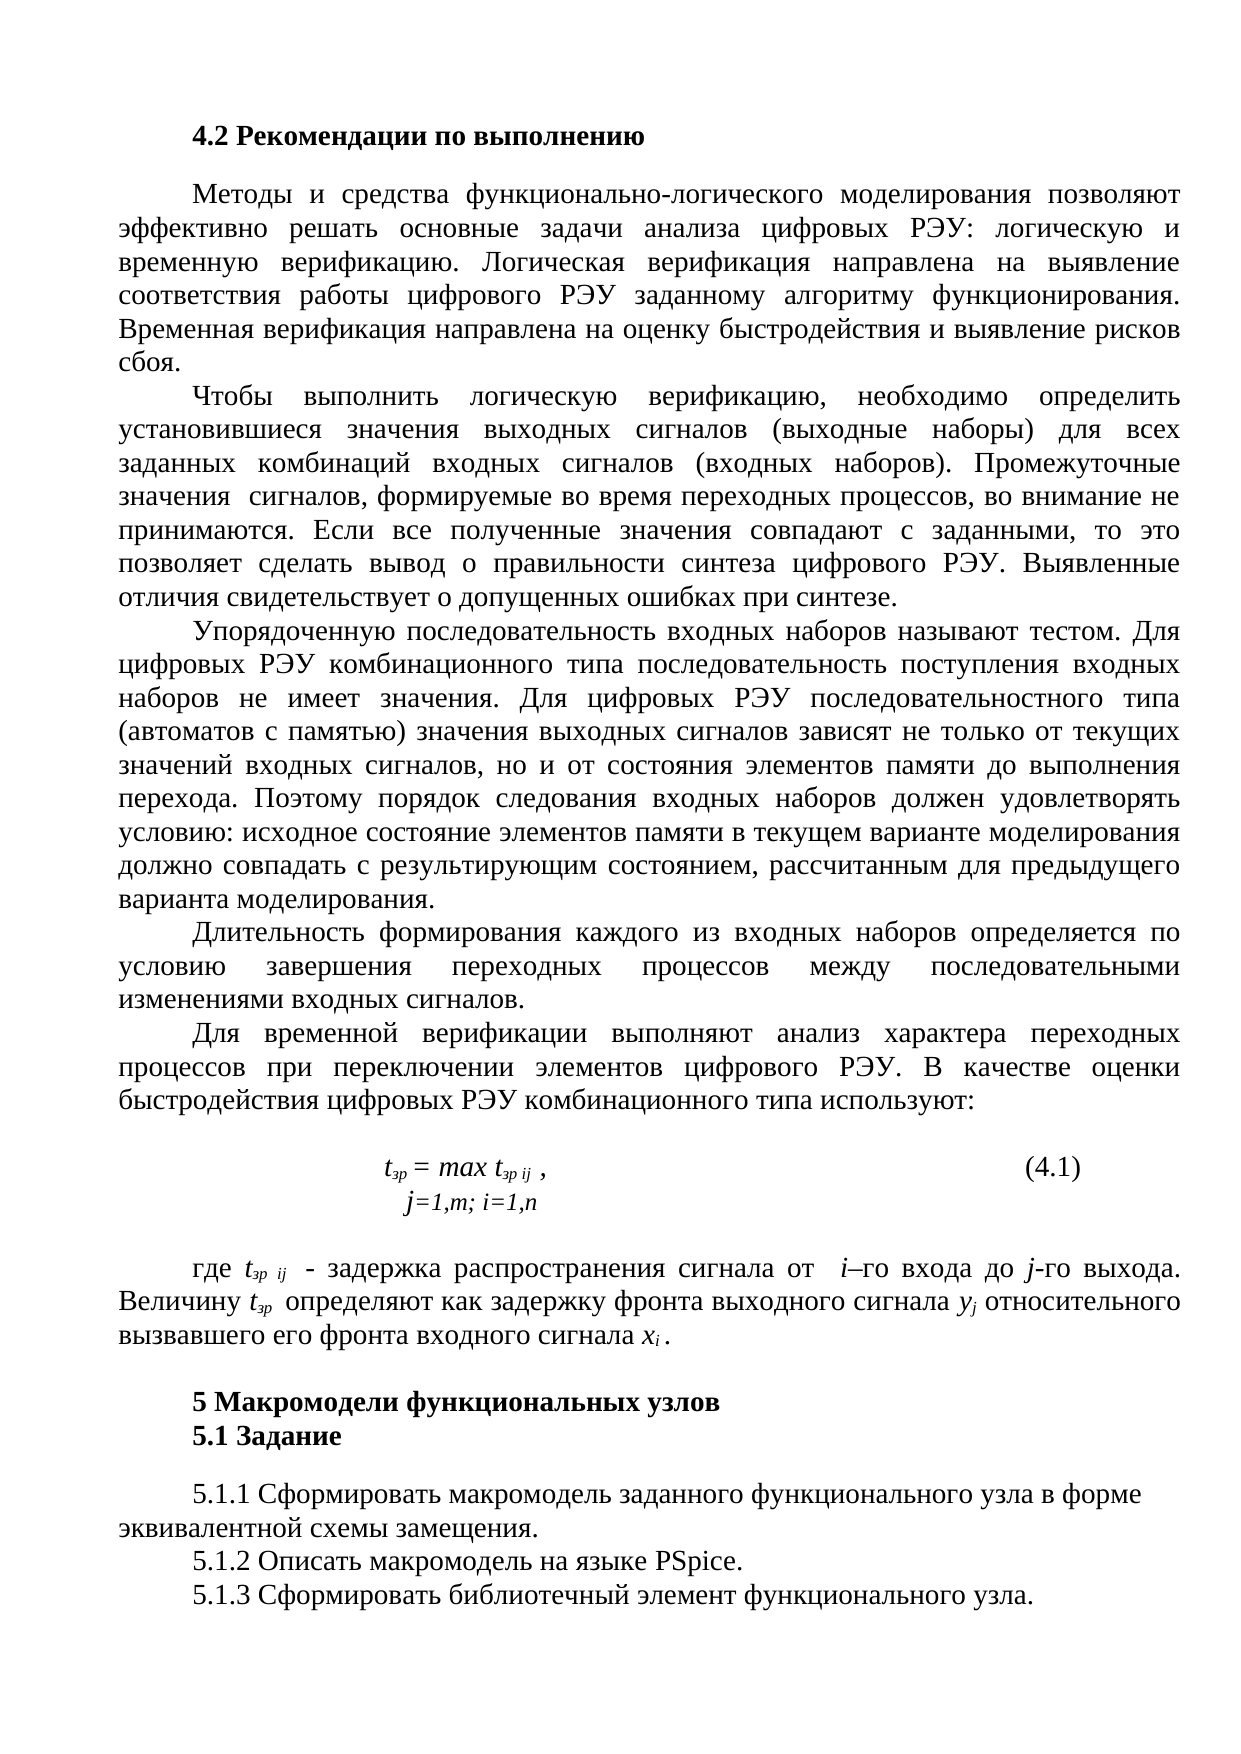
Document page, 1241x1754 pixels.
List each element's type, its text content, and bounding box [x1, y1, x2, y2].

text 4.2 Рекомендации по выполнению [118, 118, 1181, 152]
text 5 Макромодели функциональных узлов [118, 1384, 1181, 1418]
text 5.1.3 Сформировать библиотечный элемент функционального узла. [118, 1577, 1181, 1610]
text Упорядоченную последовательность входных наборов называют тестом. Для цифровых РЭУ комбинационного типа последовательность поступления входных наборов не имеет значения. Для цифровых РЭУ последовательностного типа (автоматов с памятью) значения выходных сигналов зависят не только от текущих значений входных сигналов, но и от состояния элементов памяти до выполнения перехода. Поэтому порядок следования входных наборов должен удовлетворять условию: исходное состояние элементов памяти в текущем варианте моделирования должно совпадать с результирующим состоянием, рассчитанным для предыдущего варианта моделирования. [118, 613, 1181, 914]
text tзр = max tзр ij , (4.1) [118, 1149, 1181, 1183]
text Чтобы выполнить логическую верификацию, необходимо определить установившиеся значения выходных сигналов (выходные наборы) для всех заданных комбинаций входных сигналов (входных наборов). Промежуточные значения сигналов, формируемые во время переходных процессов, во внимание не принимаются. Если все полученные значения совпадают с заданными, то это позволяет сделать вывод о правильности синтеза цифрового РЭУ. Выявленные отличия свидетельствует о допущенных ошибках при синтезе. [118, 378, 1181, 613]
text 5.1.2 Описать макромодель на языке PSpice. [118, 1543, 1181, 1577]
text Для временной верификации выполняют анализ характера переходных процессов при переключении элементов цифрового РЭУ. В качестве оценки быстродействия цифровых РЭУ комбинационного типа используют: [118, 1015, 1181, 1116]
text где tзр ij - задержка распространения сигнала от i–го входа до j-го выхода. Величину tзр определяют как задержку фронта выходного сигнала yj относительного вызвавшего его фронта входного сигнала xi . [118, 1250, 1181, 1351]
text 5.1 Задание [118, 1418, 1181, 1451]
text Методы и средства функционально-логического моделирования позволяют эффективно решать основные задачи анализа цифровых РЭУ: логическую и временную верификацию. Логическая верификация направлена на выявление соответствия работы цифрового РЭУ заданному алгоритму функционирования. Временная верификация направлена на оценку быстродействия и выявление рисков сбоя. [118, 177, 1181, 378]
text j=1,m; i=1,n [118, 1183, 1181, 1216]
text Длительность формирования каждого из входных наборов определяется по условию завершения переходных процессов между последовательными изменениями входных сигналов. [118, 914, 1181, 1015]
text 5.1.1 Сформировать макромодель заданного функционального узла в форме эквивалентной схемы замещения. [118, 1476, 1181, 1543]
